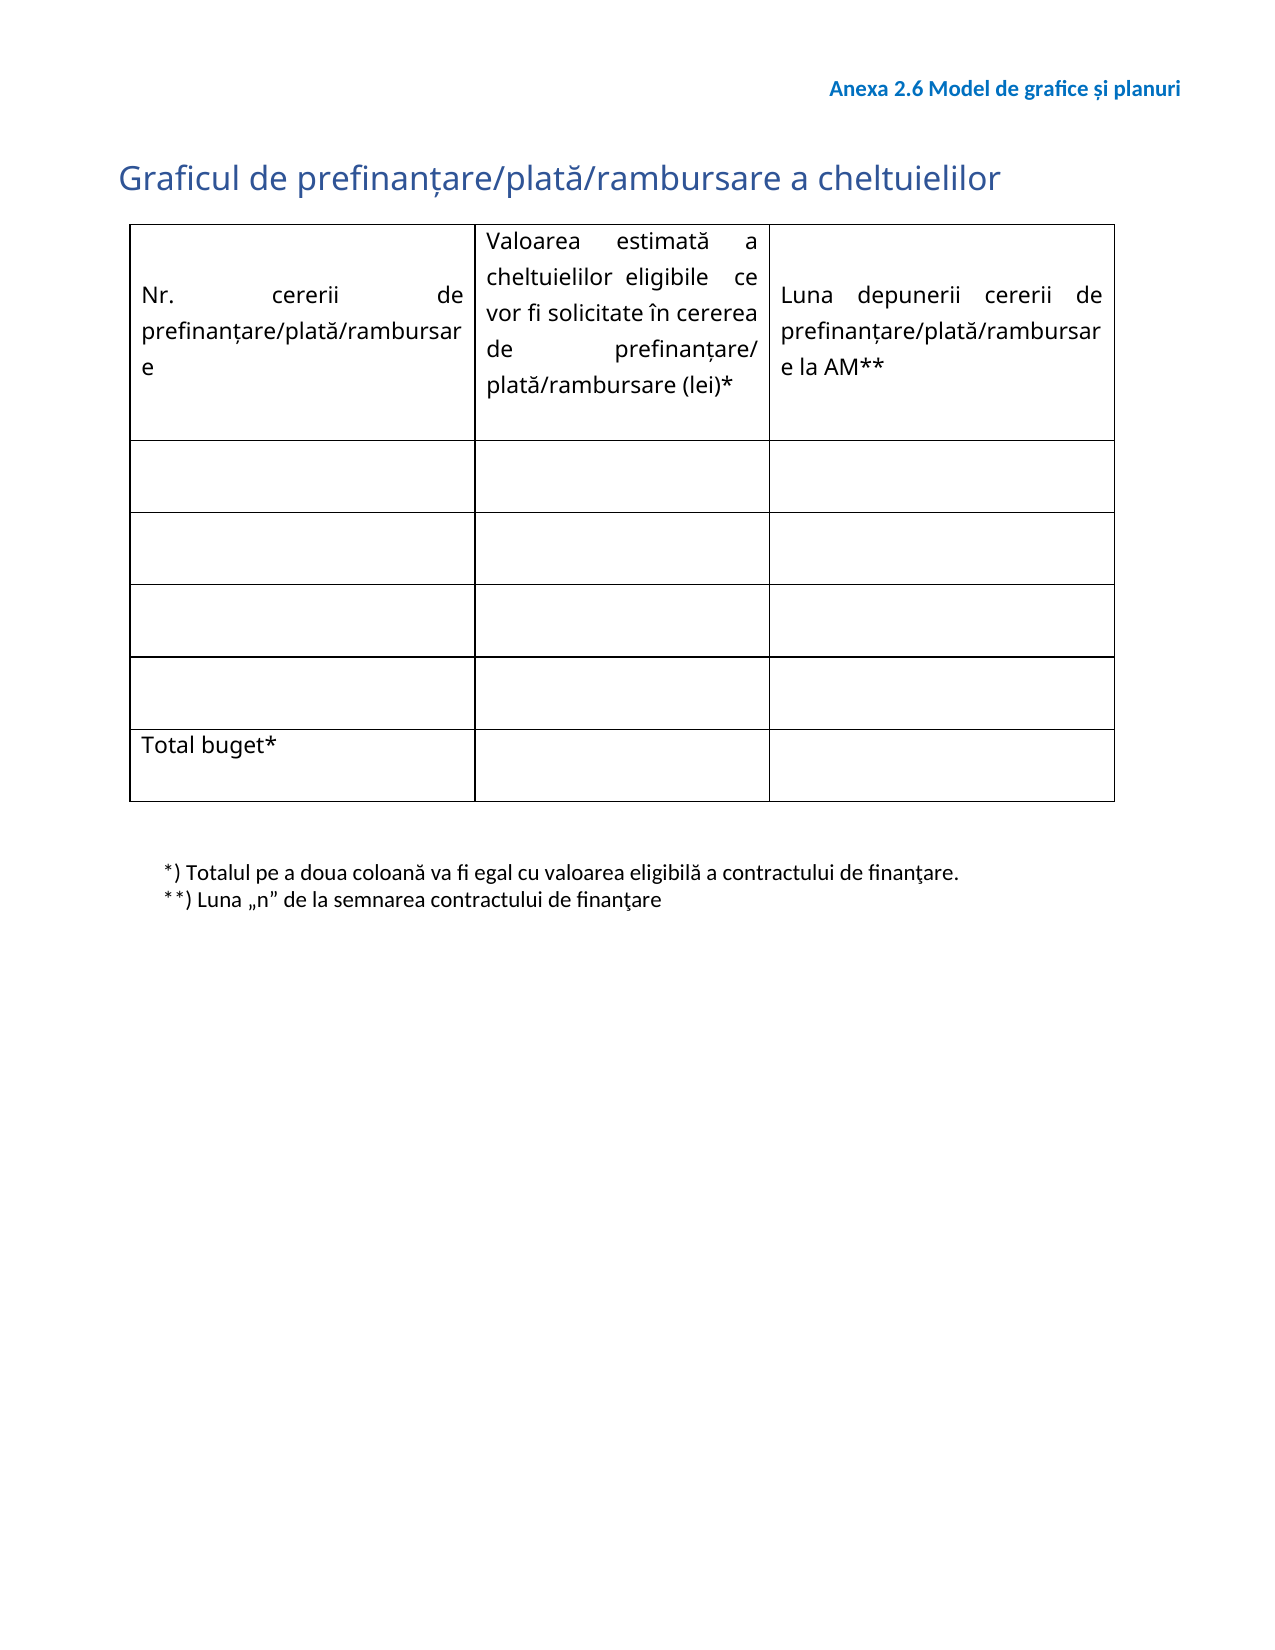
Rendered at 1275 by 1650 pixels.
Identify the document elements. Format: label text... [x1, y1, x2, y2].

table_cell Total buget* [131, 730, 474, 801]
table_cell [476, 441, 769, 512]
text **) Luna „n” de la semnarea contractului de finanţare [162, 886, 1181, 914]
table_cell [770, 585, 1114, 656]
table_header Luna depunerii cererii de prefinanțare/plată/rambursare la AM** [770, 225, 1114, 440]
table_cell [476, 585, 769, 656]
table_cell [131, 441, 474, 512]
table_header Valoarea estimată a cheltuielilor eligibile ce vor fi solicitate în cererea de prefinanțare/ plată/rambursare (lei)* [476, 225, 769, 440]
table_cell [770, 658, 1114, 728]
table_header Nr. cererii de prefinanțare/plată/rambursare [131, 225, 474, 440]
table_cell [476, 658, 769, 728]
table_cell [770, 513, 1114, 584]
table_cell [131, 658, 474, 728]
table_cell [476, 513, 769, 584]
table_cell [131, 585, 474, 656]
table_cell [770, 730, 1114, 801]
text *) Totalul pe a doua coloană va fi egal cu valoarea eligibilă a contractului de finanţare. [162, 858, 1181, 886]
table_cell [131, 513, 474, 584]
table_cell [476, 730, 769, 801]
table_cell [770, 441, 1114, 512]
subtitle Graficul de prefinanțare/plată/rambursare a cheltuielilor [118, 155, 1181, 200]
